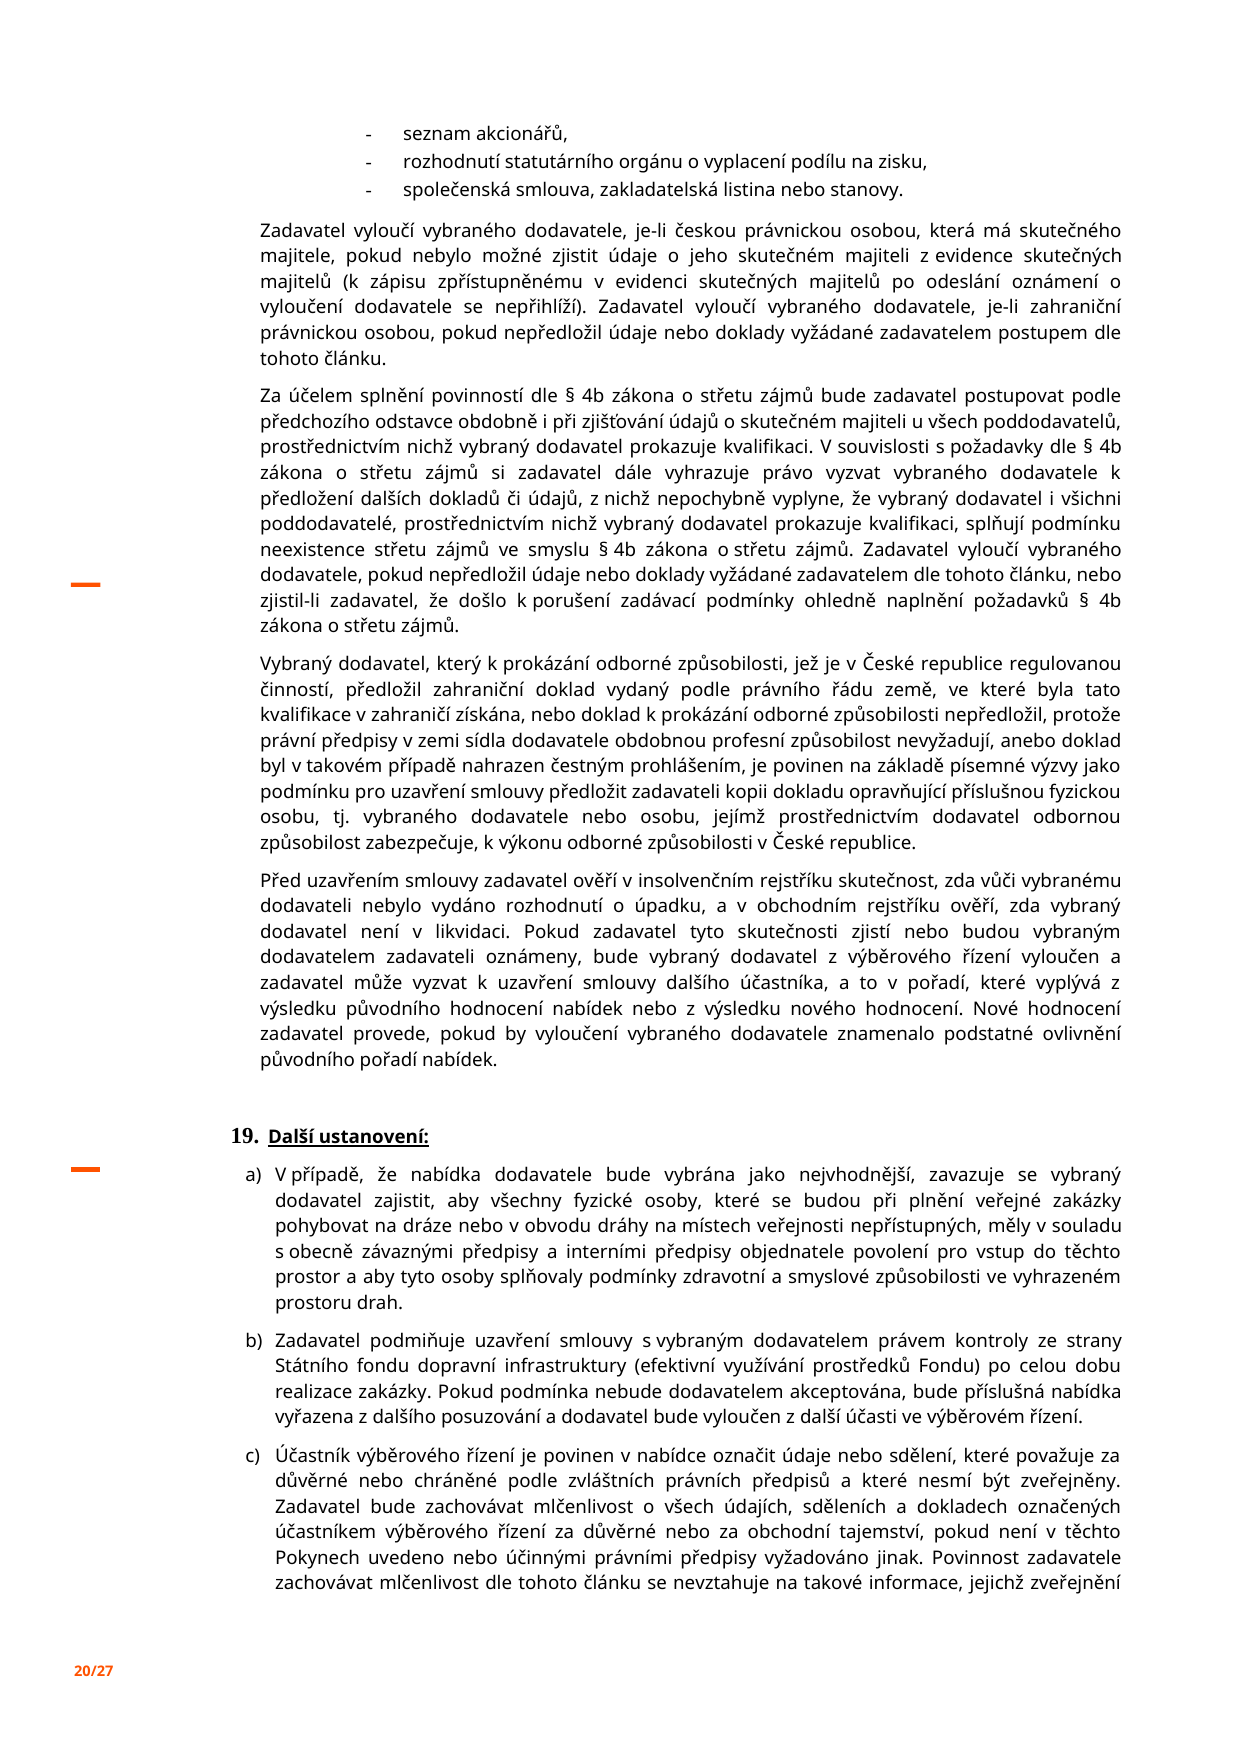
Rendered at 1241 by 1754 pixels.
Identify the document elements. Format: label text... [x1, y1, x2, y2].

text Vybraný dodavatel, který k prokázání odborné způsobilosti, jež je v České republice regulovanou činností, předložil zahraniční doklad vydaný podle právního řádu země, ve které byla tato kvalifikace v zahraničí získána, nebo doklad k prokázání odborné způsobilosti nepředložil, protože právní předpisy v zemi sídla dodavatele obdobnou profesní způsobilost nevyžadují, anebo doklad byl v takovém případě nahrazen čestným prohlášením, je povinen na základě písemné výzvy jako podmínku pro uzavření smlouvy předložit zadavateli kopii dokladu opravňující příslušnou fyzickou osobu, tj. vybraného dodavatele nebo osobu, jejímž prostřednictvím dodavatel odbornou způsobilost zabezpečuje, k výkonu odborné způsobilosti v České republice. [260, 651, 1122, 855]
list V případě, že nabídka dodavatele bude vybrána jako nejvhodnější, zavazuje se vybraný dodavatel zajistit, aby všechny fyzické osoby, které se budou při plnění veřejné zakázky pohybovat na dráze nebo v obvodu dráhy na místech veřejnosti nepřístupných, měly v souladu s obecně závaznými předpisy a interními předpisy objednatele povolení pro vstup do těchto prostor a aby tyto osoby splňovaly podmínky zdravotní a smyslové způsobilosti ve vyhrazeném prostoru drah. [245, 1162, 1122, 1315]
list seznam akcionářů, [365, 121, 1122, 146]
list rozhodnutí statutárního orgánu o vyplacení podílu na zisku, [365, 149, 1122, 174]
list společenská smlouva, zakladatelská listina nebo stanovy. [365, 177, 1122, 202]
text Před uzavřením smlouvy zadavatel ověří v insolvenčním rejstříku skutečnost, zda vůči vybranému dodavateli nebylo vydáno rozhodnutí o úpadku, a v obchodním rejstříku ověří, zda vybraný dodavatel není v likvidaci. Pokud zadavatel tyto skutečnosti zjistí nebo budou vybraným dodavatelem zadavateli oznámeny, bude vybraný dodavatel z výběrového řízení vyloučen a zadavatel může vyzvat k uzavření smlouvy dalšího účastníka, a to v pořadí, které vyplývá z výsledku původního hodnocení nabídek nebo z výsledku nového hodnocení. Nové hodnocení zadavatel provede, pokud by vyloučení vybraného dodavatele znamenalo podstatné ovlivnění původního pořadí nabídek. [260, 867, 1122, 1071]
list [245, 1442, 1122, 1595]
text Zadavatel vyloučí vybraného dodavatele, je-li českou právnickou osobou, která má skutečného majitele, pokud nebylo možné zjistit údaje o jeho skutečném majiteli z evidence skutečných majitelů (k zápisu zpřístupněnému v evidenci skutečných majitelů po odeslání oznámení o vyloučení dodavatele se nepřihlíží). Zadavatel vyloučí vybraného dodavatele, je-li zahraniční právnickou osobou, pokud nepředložil údaje nebo doklady vyžádané zadavatelem postupem dle tohoto článku. [260, 217, 1122, 370]
list Další ustanovení: [230, 1122, 1122, 1149]
list Zadavatel podmiňuje uzavření smlouvy s vybraným dodavatelem právem kontroly ze strany Státního fondu dopravní infrastruktury (efektivní využívání prostředků Fondu) po celou dobu realizace zakázky. Pokud podmínka nebude dodavatelem akceptována, bude příslušná nabídka vyřazena z dalšího posuzování a dodavatel bude vyloučen z další účasti ve výběrovém řízení. [245, 1327, 1122, 1429]
text Za účelem splnění povinností dle § 4b zákona o střetu zájmů bude zadavatel postupovat podle předchozího odstavce obdobně i při zjišťování údajů o skutečném majiteli u všech poddodavatelů, prostřednictvím nichž vybraný dodavatel prokazuje kvalifikaci. V souvislosti s požadavky dle § 4b zákona o střetu zájmů si zadavatel dále vyhrazuje právo vyzvat vybraného dodavatele k předložení dalších dokladů či údajů, z nichž nepochybně vyplyne, že vybraný dodavatel i všichni poddodavatelé, prostřednictvím nichž vybraný dodavatel prokazuje kvalifikaci, splňují podmínku neexistence střetu zájmů ve smyslu § 4b zákona o střetu zájmů. Zadavatel vyloučí vybraného dodavatele, pokud nepředložil údaje nebo doklady vyžádané zadavatelem dle tohoto článku, nebo zjistil-li zadavatel, že došlo k porušení zadávací podmínky ohledně naplnění požadavků § 4b zákona o střetu zájmů. [260, 383, 1122, 638]
